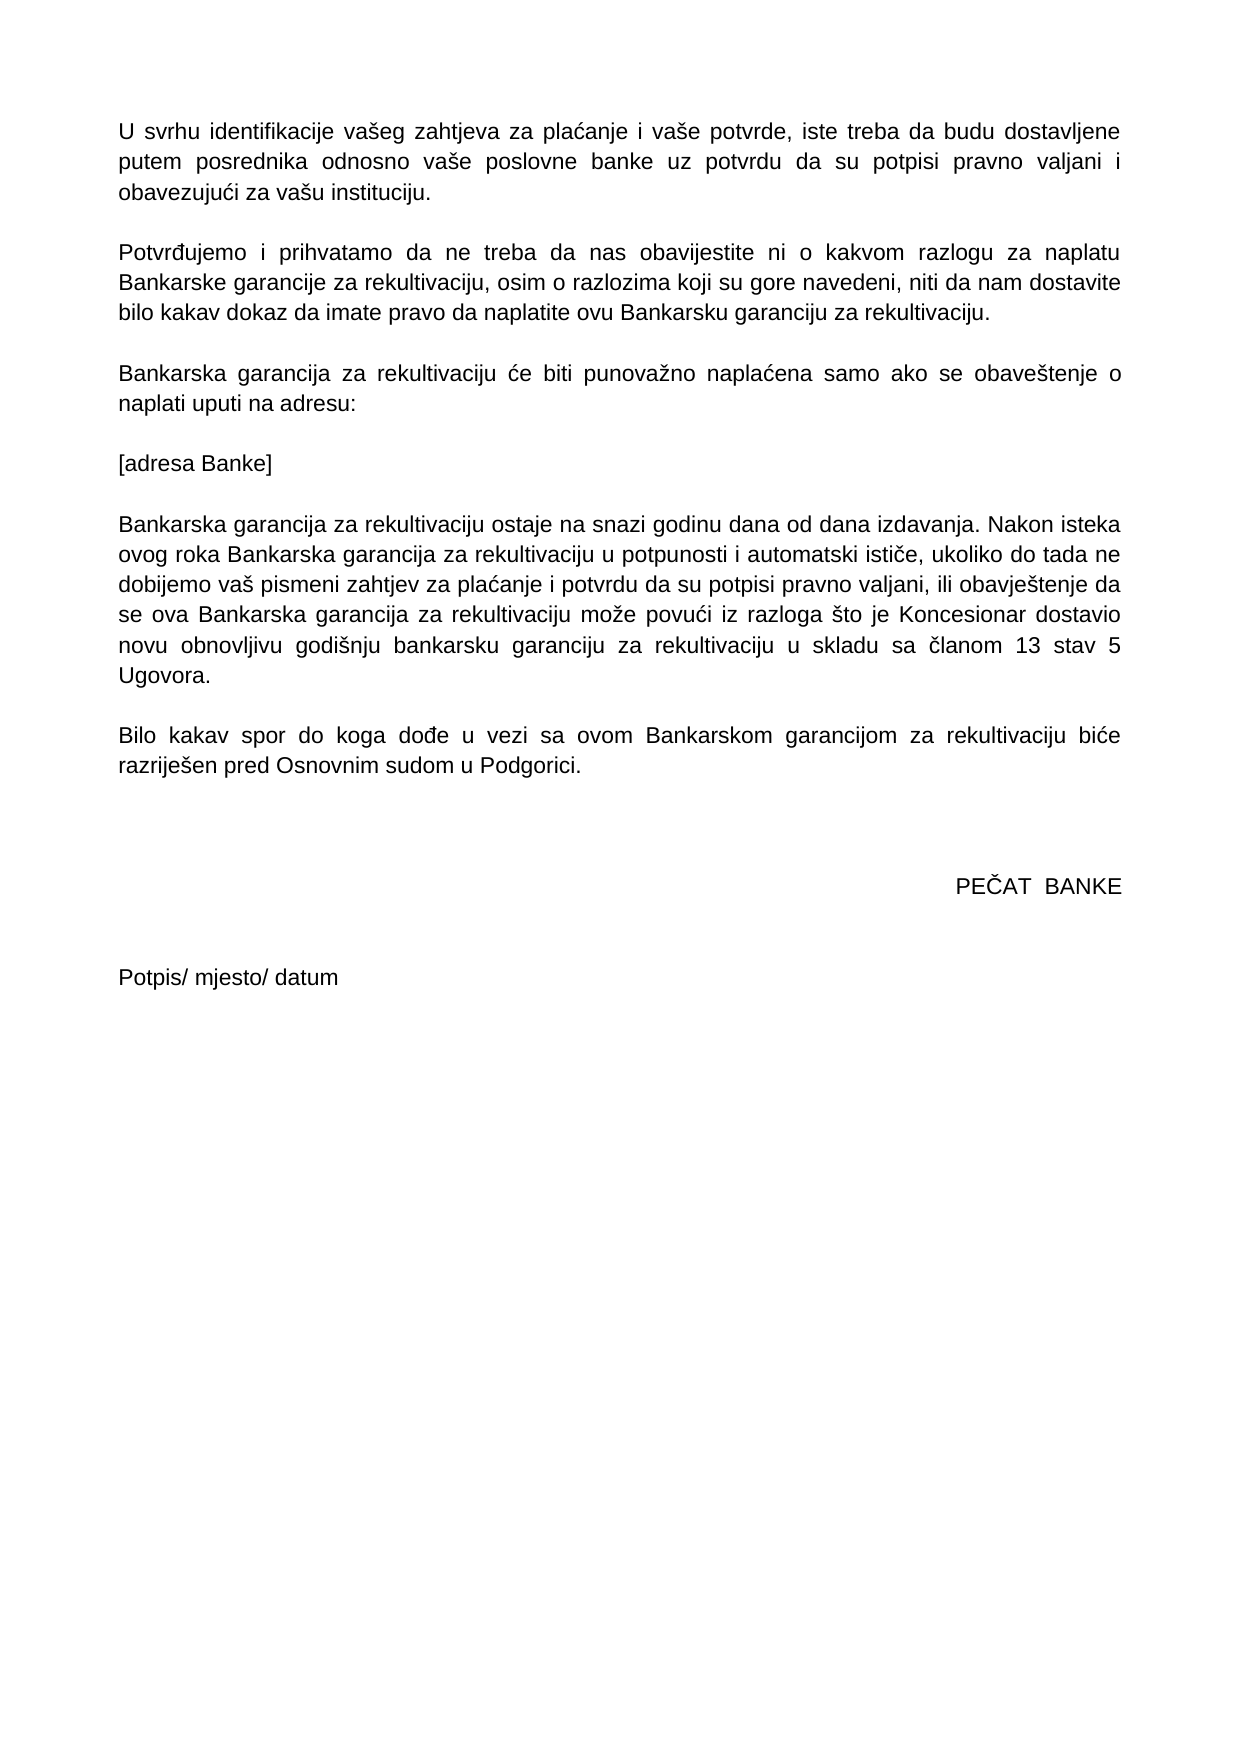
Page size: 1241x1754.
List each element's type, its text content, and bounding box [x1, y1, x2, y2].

text PEČAT BANKE [118, 873, 1122, 900]
text [adresa Banke] [118, 450, 1122, 477]
text U svrhu identifikacije vašeg zahtjeva za plaćanje i vaše potvrde, iste treba da budu dostavljene putem posrednika odnosno vaše poslovne banke uz potvrdu da su potpisi pravno valjani i obavezujući za vašu instituciju. [118, 118, 1122, 205]
text Bilo kakav spor do koga dođe u vezi sa ovom Bankarskom garancijom za rekultivaciju biće razriješen pred Osnovnim sudom u Podgorici. [118, 722, 1122, 779]
text Bankarska garancija za rekultivaciju ostaje na snazi godinu dana od dana izdavanja. Nakon isteka ovog roka Bankarska garancija za rekultivaciju u potpunosti i automatski ističe, ukoliko do tada ne dobijemo vaš pismeni zahtjev za plaćanje i potvrdu da su potpisi pravno valjani, ili obavještenje da se ova Bankarska garancija za rekultivaciju može povući iz razloga što je Koncesionar dostavio novu obnovljivu godišnju bankarsku garanciju za rekultivaciju u skladu sa članom 13 stav 5 Ugovora. [118, 511, 1122, 688]
text Potpis/ mjesto/ datum [118, 964, 1122, 990]
text Bankarska garancija za rekultivaciju će biti punovažno naplaćena samo ako se obaveštenje o naplati uputi na adresu: [118, 360, 1122, 416]
text Potvrđujemo i prihvatamo da ne treba da nas obavijestite ni o kakvom razlogu za naplatu Bankarske garancije za rekultivaciju, osim o razlozima koji su gore navedeni, niti da nam dostavite bilo kakav dokaz da imate pravo da naplatite ovu Bankarsku garanciju za rekultivaciju. [118, 239, 1122, 326]
